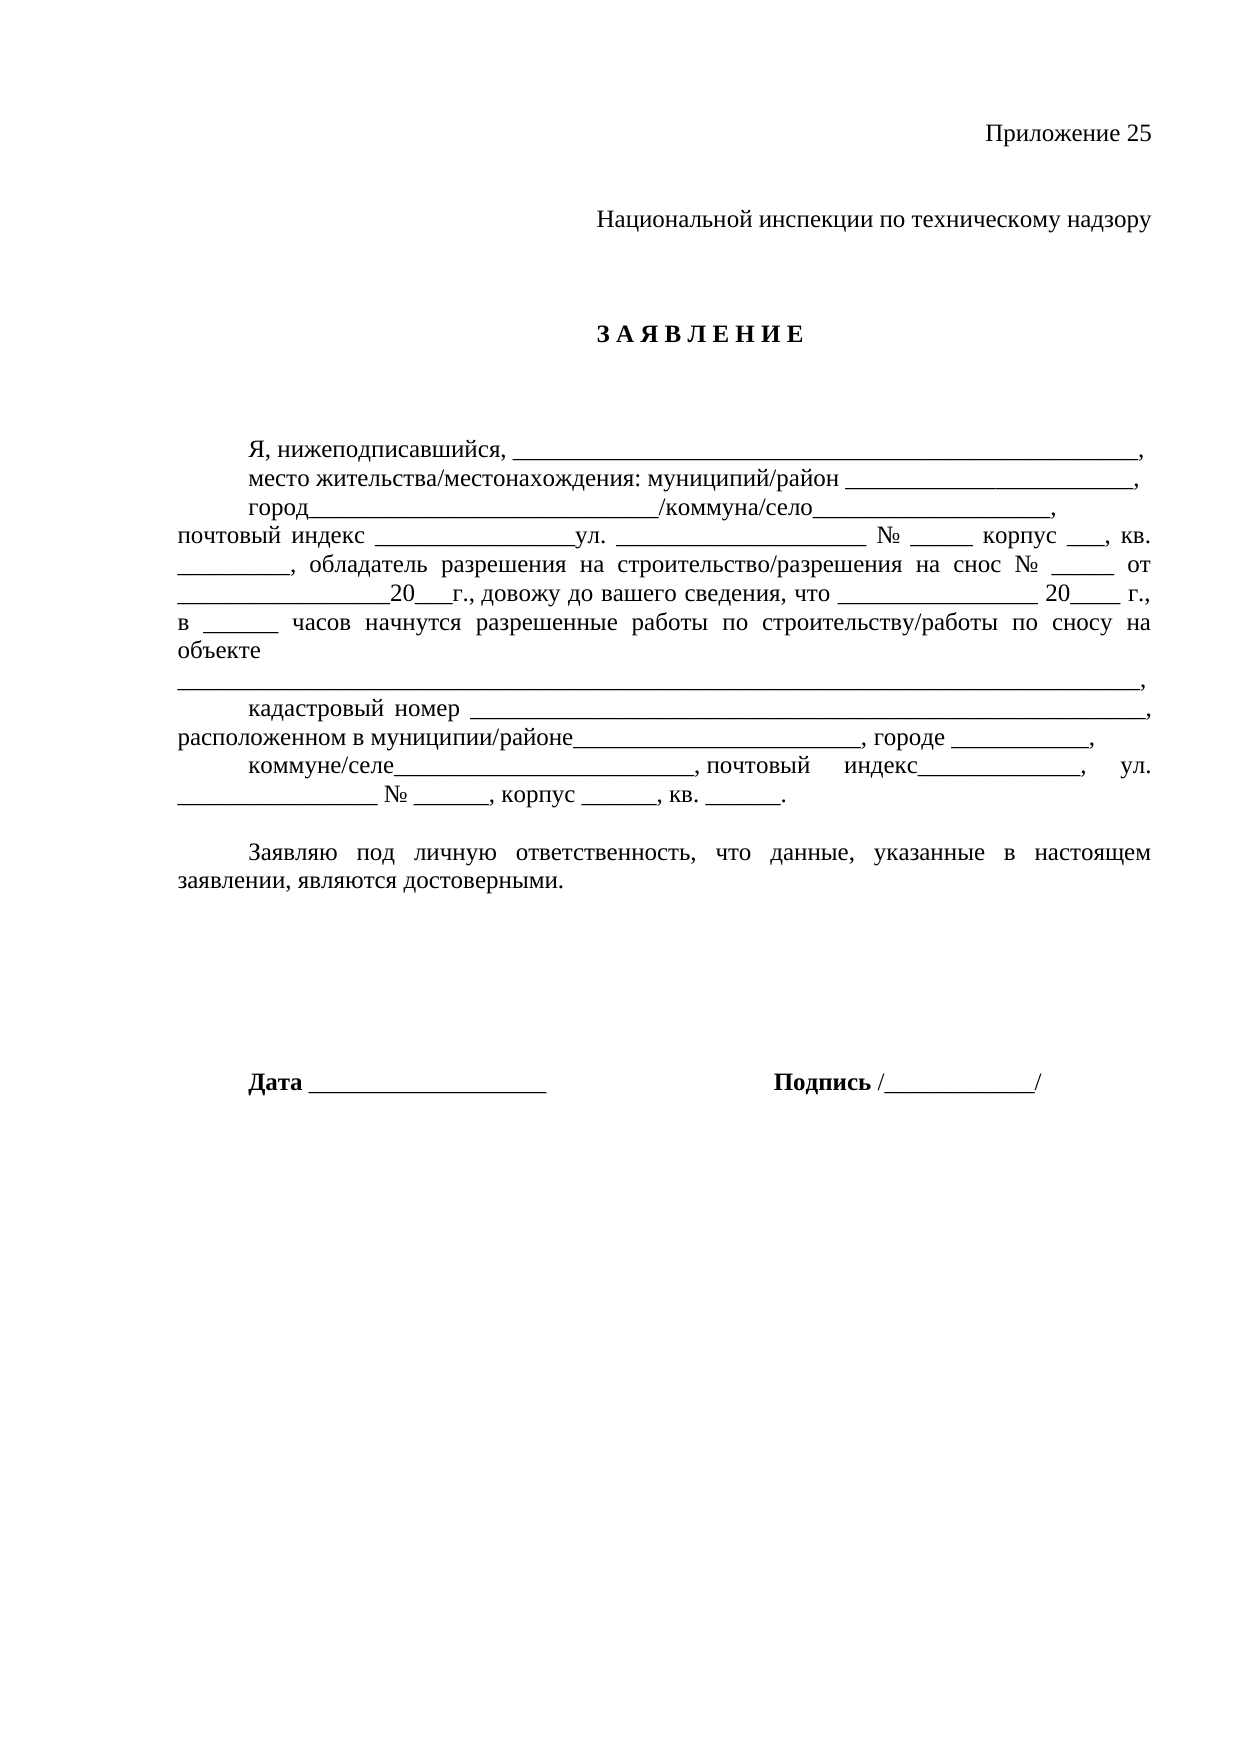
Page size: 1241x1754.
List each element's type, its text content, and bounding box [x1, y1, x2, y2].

text коммуне/селе________________________, почтовый индекс_____________, ул. ________________ № ______, корпус ______, кв. ______. [177, 751, 1152, 808]
text город____________________________/коммуна/село___________________, почтовый индекс ________________ул. ____________________ № _____ корпус ___, кв. _________, обладатель разрешения на строительство/разрешения на снос № _____ от _________________20___г., довожу до вашего сведения, что ________________ 20____ г., в ______ часов начнутся разрешенные работы по строительству/работы по сносу на объекте _____________________________________________________________________________, [177, 492, 1152, 693]
text Дата ___________________ Подпись /____________/ [177, 1067, 1152, 1096]
text Заявляю под личную ответственность, что данные, указанные в настоящем заявлении, являются достоверными. [177, 837, 1152, 894]
text кадастровый номер ______________________________________________________, расположенном в муниципии/районе_______________________, городе ___________, [177, 693, 1152, 751]
text место жительства/местонахождения: муниципий/район _______________________, [177, 463, 1152, 492]
text З А Я В Л Е Н И Е [177, 319, 1152, 348]
text Приложение 25 [177, 118, 1152, 147]
text Я, нижеподписавшийся, __________________________________________________, [177, 434, 1152, 463]
text Национальной инспекции по техническому надзору [177, 204, 1152, 233]
